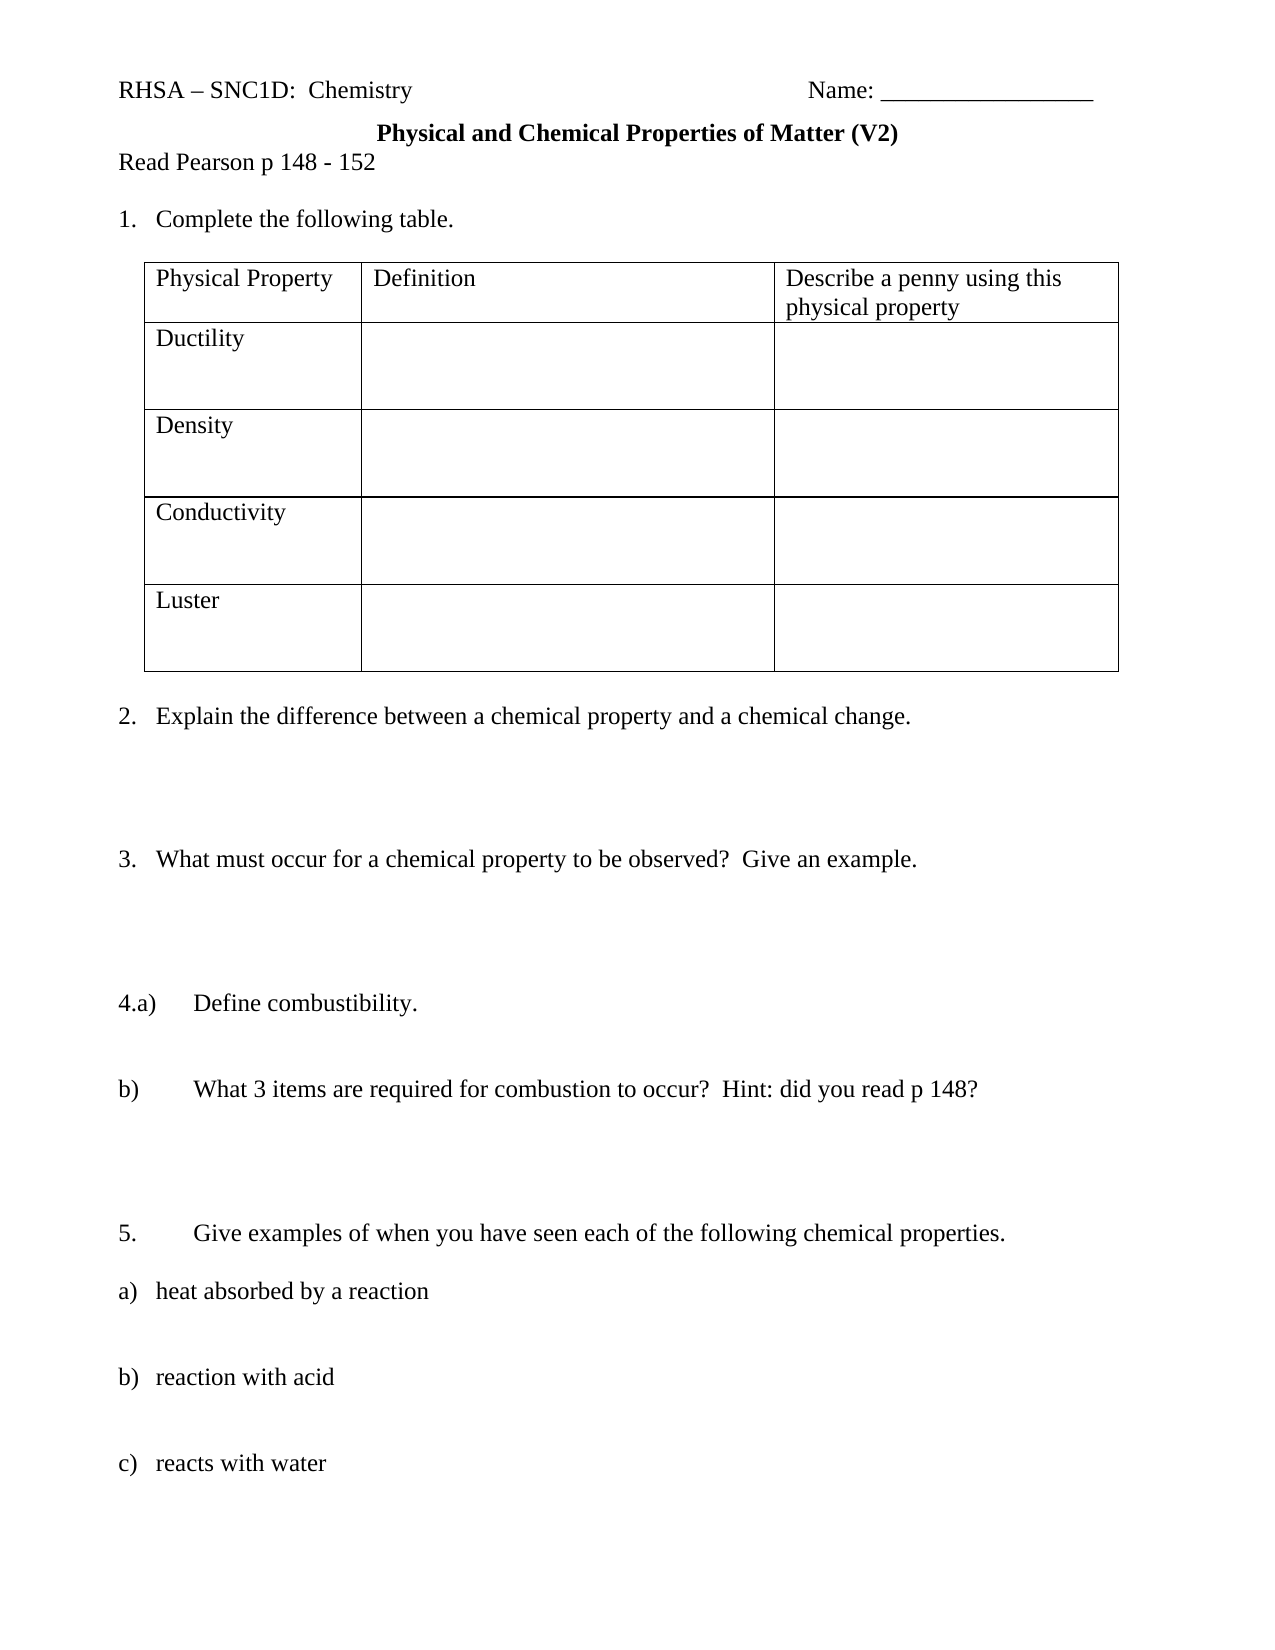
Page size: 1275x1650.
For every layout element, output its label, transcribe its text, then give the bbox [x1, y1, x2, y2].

table_cell [362, 585, 774, 671]
table_header Physical Property [145, 263, 361, 322]
table_cell Conductivity [145, 498, 361, 584]
text Read Pearson p 148 - 152 [118, 147, 1157, 176]
text a) heat absorbed by a reaction [118, 1276, 1157, 1304]
table_cell Ductility [145, 323, 361, 409]
text 2. Explain the difference between a chemical property and a chemical change. [118, 701, 1157, 787]
table_cell [775, 410, 1118, 496]
text 5. Give examples of when you have seen each of the following chemical properties. [118, 1218, 1157, 1247]
table_cell [362, 323, 774, 409]
text 4.a) Define combustibility. [118, 988, 1157, 1017]
text Physical and Chemical Properties of Matter (V2) [118, 118, 1157, 147]
table_cell [362, 498, 774, 584]
table_cell [775, 585, 1118, 671]
table_cell [775, 498, 1118, 584]
table_cell [362, 410, 774, 496]
table_header Definition [362, 263, 774, 322]
text c) reacts with water [118, 1448, 1157, 1477]
text b) reaction with acid [118, 1362, 1157, 1391]
table_cell Luster [145, 585, 361, 671]
table_cell [775, 323, 1118, 409]
table_header Describe a penny using this physical property [775, 263, 1118, 322]
text 1. Complete the following table. [118, 204, 1157, 233]
text b) What 3 items are required for combustion to occur? Hint: did you read p 148? [118, 1074, 1157, 1103]
table_cell Density [145, 410, 361, 496]
text 3. What must occur for a chemical property to be observed? Give an example. [118, 844, 1157, 873]
